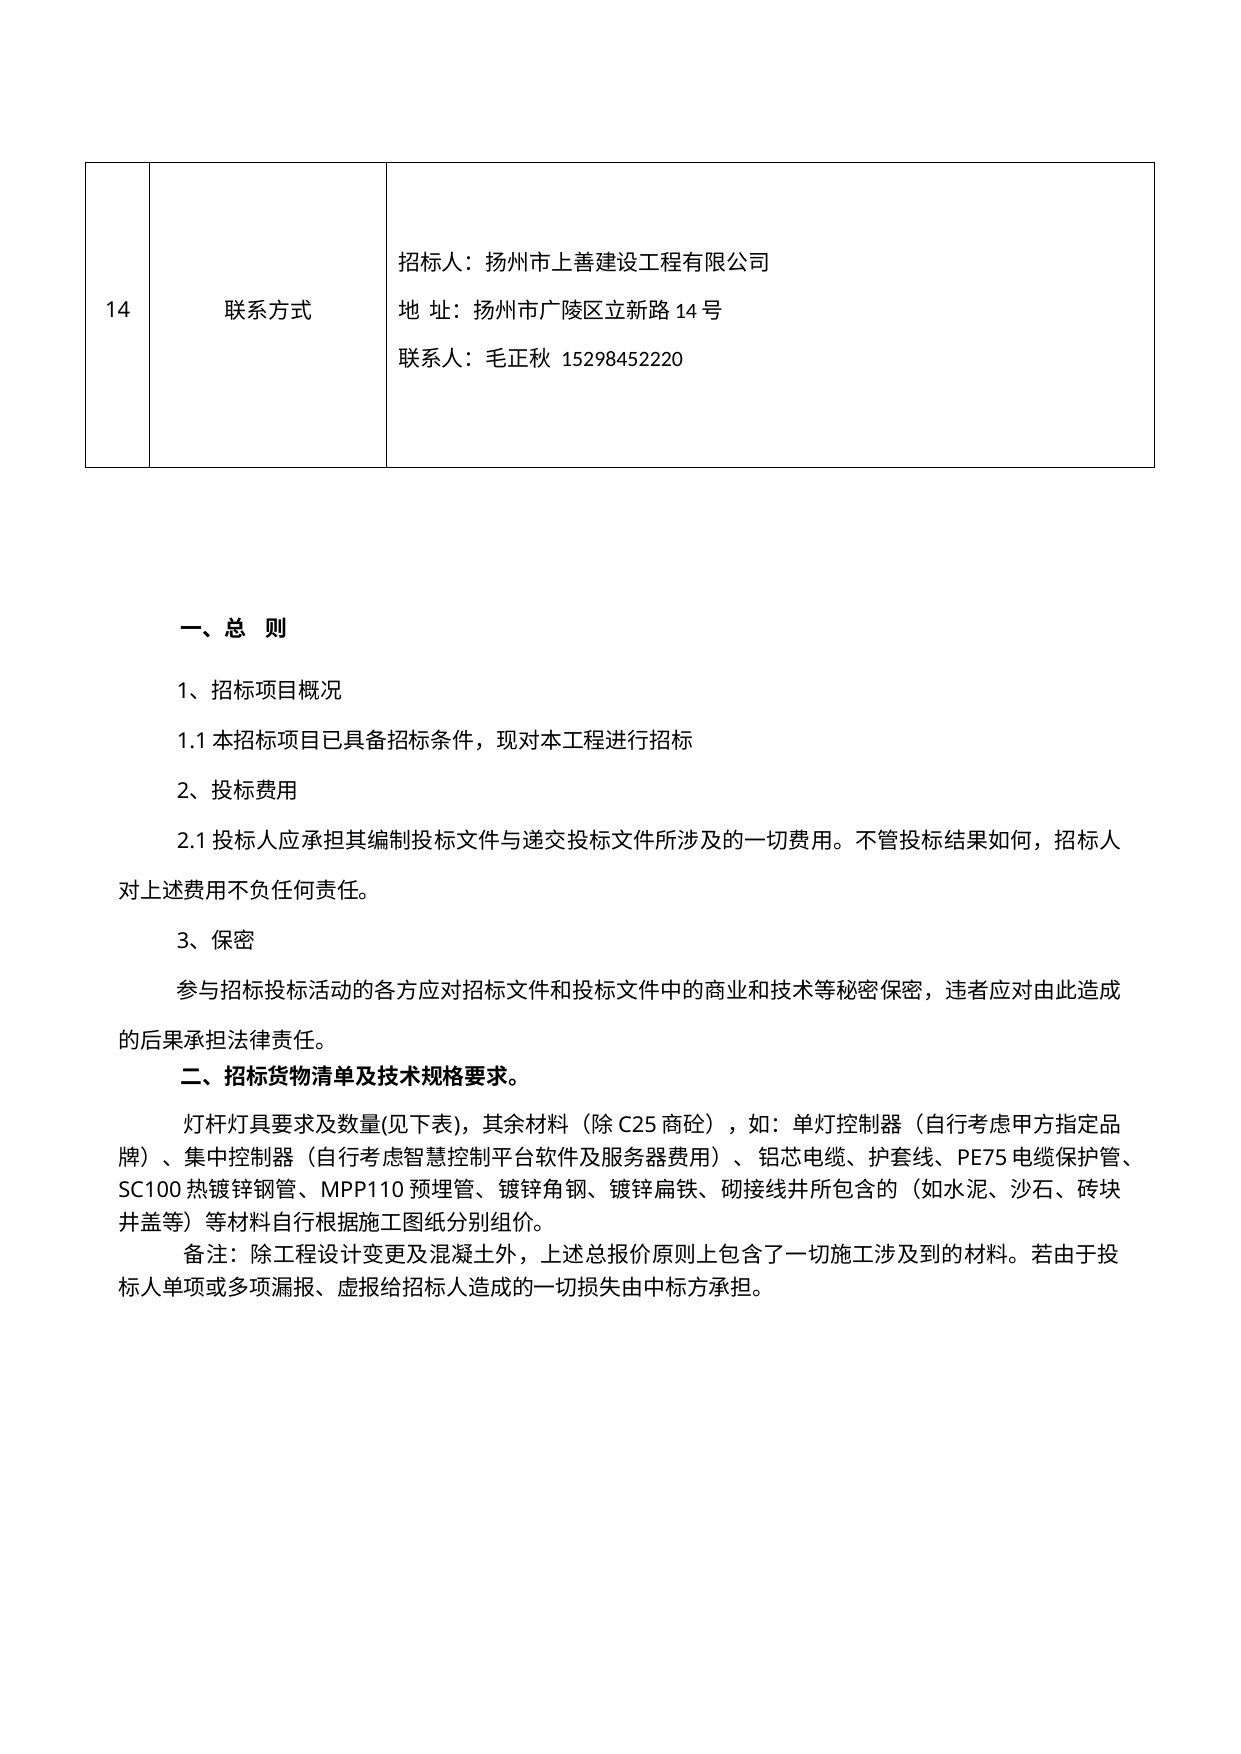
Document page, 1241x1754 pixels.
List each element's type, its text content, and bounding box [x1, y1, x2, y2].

text 1.1本招标项目已具备招标条件，现对本工程进行招标 [118, 708, 1122, 758]
text 参与招标投标活动的各方应对招标文件和投标文件中的商业和技术等秘密保密，违者应对由此造成的后果承担法律责任。 [118, 958, 1122, 1058]
text 一、总 则 [118, 610, 1122, 643]
list 备注：除工程设计变更及混凝土外，上述总报价原则上包含了一切施工涉及到的材料。若由于投标人单项或多项漏报、虚报给招标人造成的一切损失由中标方承担。 [118, 1237, 1122, 1302]
table_cell 招标人：扬州市上善建设工程有限公司 地 址：扬州市广陵区立新路14号 联系人：毛正秋 15298452220 [387, 163, 1154, 467]
text 二、招标货物清单及技术规格要求。 [118, 1058, 1122, 1091]
list 灯杆灯具要求及数量(见下表)，其余材料（除C25商砼），如：单灯控制器（自行考虑甲方指定品牌）、集中控制器（自行考虑智慧控制平台软件及服务器费用）、铝芯电缆、护套线、PE75电缆保护管、SC100热镀锌钢管、MPP110预埋管、镀锌角钢、镀锌扁铁、砌接线井所包含的（如水泥、沙石、砖块、井盖等）等材料自行根据施工图纸分别组价。 [118, 1107, 1122, 1237]
table_cell 14 [86, 163, 149, 467]
text 2、投标费用 [118, 758, 1122, 808]
text 1、招标项目概况 [118, 658, 1122, 708]
table_cell 联系方式 [150, 163, 386, 467]
text 3、保密 [118, 908, 1122, 958]
text 2.1投标人应承担其编制投标文件与递交投标文件所涉及的一切费用。不管投标结果如何，招标人对上述费用不负任何责任。 [118, 808, 1122, 908]
